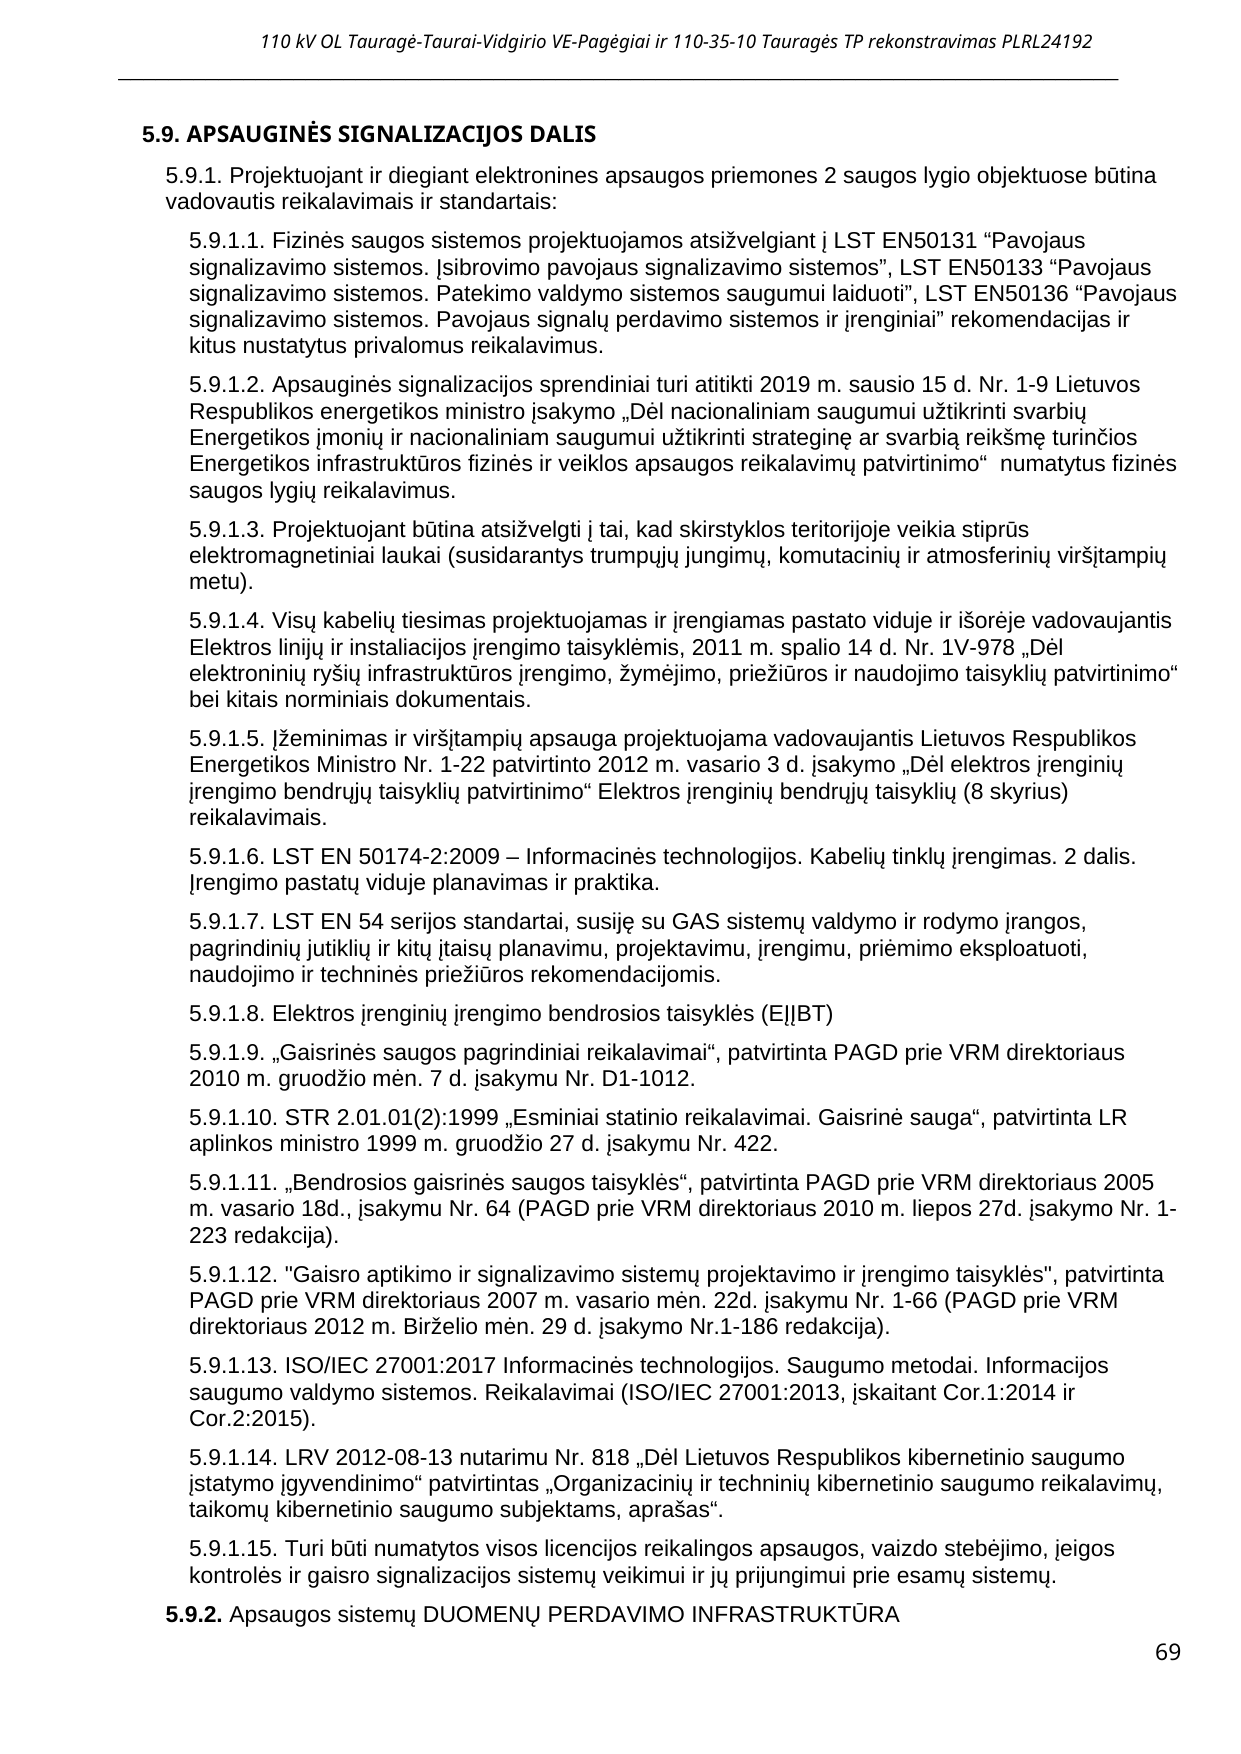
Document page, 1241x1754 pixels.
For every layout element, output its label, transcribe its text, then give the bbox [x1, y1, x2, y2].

text Projektuojant ir diegiant elektronines apsaugos priemones 2 saugos lygio objektuose būtina vadovautis reikalavimais ir standartais: [165, 162, 1181, 214]
text Apsauginės signalizacijos sprendiniai turi atitikti 2019 m. sausio 15 d. Nr. 1-9 Lietuvos Respublikos energetikos ministro įsakymo „Dėl nacionaliniam saugumui užtikrinti svarbių Energetikos įmonių ir nacionaliniam saugumui užtikrinti strateginę ar svarbią reikšmę turinčios Energetikos infrastruktūros fizinės ir veiklos apsaugos reikalavimų patvirtinimo“ numatytus fizinės saugos lygių reikalavimus. [189, 371, 1181, 503]
text „Gaisrinės saugos pagrindiniai reikalavimai“, patvirtinta PAGD prie VRM direktoriaus 2010 m. gruodžio mėn. 7 d. įsakymu Nr. D1-1012. [189, 1039, 1181, 1091]
text Projektuojant būtina atsižvelgti į tai, kad skirstyklos teritorijoje veikia stiprūs elektromagnetiniai laukai (susidarantys trumpųjų jungimų, komutacinių ir atmosferinių viršįtampių metu). [189, 516, 1181, 595]
text LST EN 50174-2:2009 – Informacinės technologijos. Kabelių tinklų įrengimas. 2 dalis. Įrengimo pastatų viduje planavimas ir praktika. [189, 843, 1181, 896]
text "Gaisro aptikimo ir signalizavimo sistemų projektavimo ir įrengimo taisyklės", patvirtinta PAGD prie VRM direktoriaus 2007 m. vasario mėn. 22d. įsakymu Nr. 1-66 (PAGD prie VRM direktoriaus 2012 m. Birželio mėn. 29 d. įsakymo Nr.1-186 redakcija). [189, 1261, 1181, 1340]
text Fizinės saugos sistemos projektuojamos atsižvelgiant į LST EN50131 “Pavojaus signalizavimo sistemos. Įsibrovimo pavojaus signalizavimo sistemos”, LST EN50133 “Pavojaus signalizavimo sistemos. Patekimo valdymo sistemos saugumui laiduoti”, LST EN50136 “Pavojaus signalizavimo sistemos. Pavojaus signalų perdavimo sistemos ir įrenginiai” rekomendacijas ir kitus nustatytus privalomus reikalavimus. [189, 227, 1181, 359]
text Turi būti numatytos visos licencijos reikalingos apsaugos, vaizdo stebėjimo, įeigos kontrolės ir gaisro signalizacijos sistemų veikimui ir jų prijungimui prie esamų sistemų. [189, 1535, 1181, 1588]
text Visų kabelių tiesimas projektuojamas ir įrengiamas pastato viduje ir išorėje vadovaujantis Elektros linijų ir instaliacijos įrengimo taisyklėmis, 2011 m. spalio 14 d. Nr. 1V-978 „Dėl elektroninių ryšių infrastruktūros įrengimo, žymėjimo, priežiūros ir naudojimo taisyklių patvirtinimo“ bei kitais norminiais dokumentais. [189, 607, 1181, 713]
text ISO/IEC 27001:2017 Informacinės technologijos. Saugumo metodai. Informacijos saugumo valdymo sistemos. Reikalavimai (ISO/IEC 27001:2013, įskaitant Cor.1:2014 ir Cor.2:2015). [189, 1352, 1181, 1431]
text LRV 2012-08-13 nutarimu Nr. 818 „Dėl Lietuvos Respublikos kibernetinio saugumo įstatymo įgyvendinimo“ patvirtintas „Organizacinių ir techninių kibernetinio saugumo reikalavimų, taikomų kibernetinio saugumo subjektams, aprašas“. [189, 1444, 1181, 1523]
text Įžeminimas ir viršįtampių apsauga projektuojama vadovaujantis Lietuvos Respublikos Energetikos Ministro Nr. 1-22 patvirtinto 2012 m. vasario 3 d. įsakymo „Dėl elektros įrenginių įrengimo bendrųjų taisyklių patvirtinimo“ Elektros įrenginių bendrųjų taisyklių (8 skyrius) reikalavimais. [189, 725, 1181, 831]
text „Bendrosios gaisrinės saugos taisyklės“, patvirtinta PAGD prie VRM direktoriaus 2005 m. vasario 18d., įsakymu Nr. 64 (PAGD prie VRM direktoriaus 2010 m. liepos 27d. įsakymo Nr. 1-223 redakcija). [189, 1169, 1181, 1248]
text STR 2.01.01(2):1999 „Esminiai statinio reikalavimai. Gaisrinė sauga“, patvirtinta LR aplinkos ministro 1999 m. gruodžio 27 d. įsakymu Nr. 422. [189, 1104, 1181, 1157]
text Elektros įrenginių įrengimo bendrosios taisyklės (EĮĮBT) [189, 1000, 1181, 1026]
text Apsaugos sistemų DUOMENŲ PERDAVIMO INFRASTRUKTŪRA [165, 1601, 1181, 1627]
text APSAUGINĖS SIGNALIZACIJOS DALIS [142, 118, 1181, 149]
text LST EN 54 serijos standartai, susiję su GAS sistemų valdymo ir rodymo įrangos, pagrindinių jutiklių ir kitų įtaisų planavimu, projektavimu, įrengimu, priėmimo eksploatuoti, naudojimo ir techninės priežiūros rekomendacijomis. [189, 908, 1181, 987]
